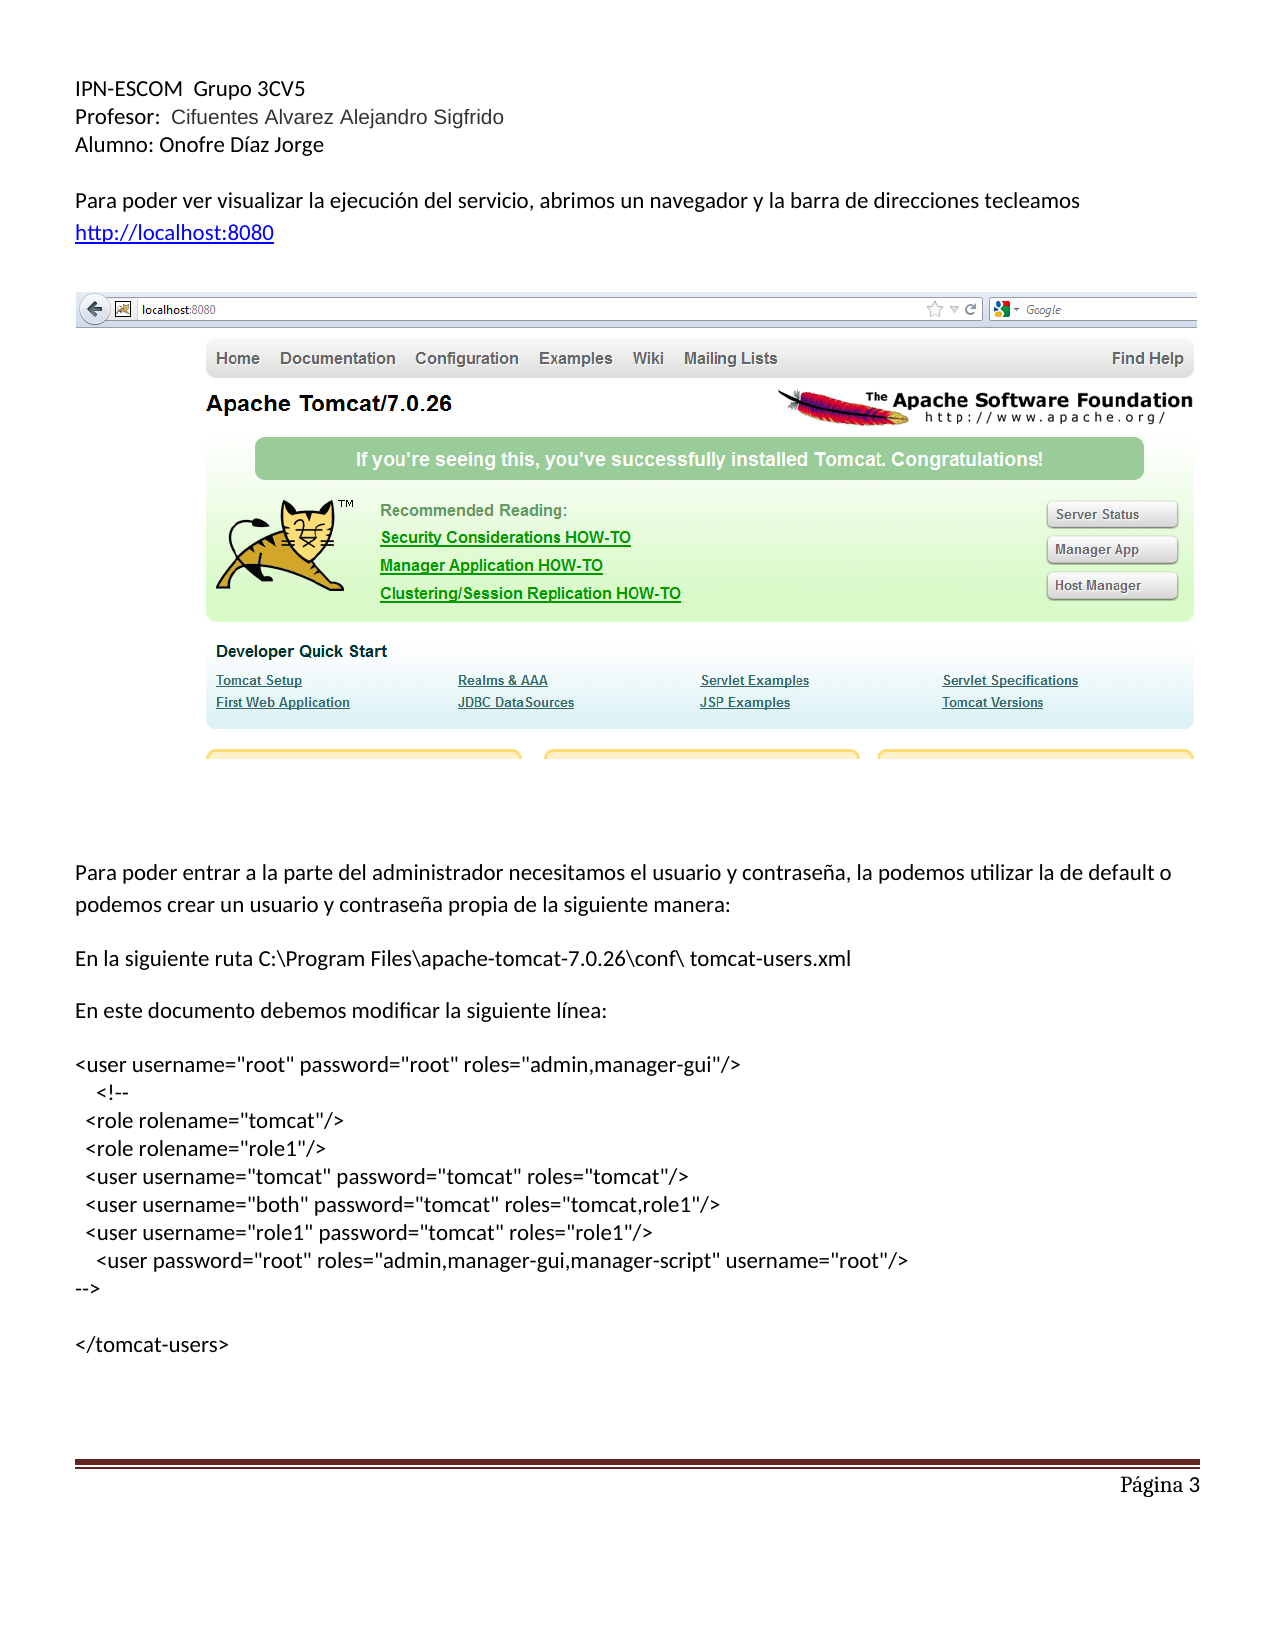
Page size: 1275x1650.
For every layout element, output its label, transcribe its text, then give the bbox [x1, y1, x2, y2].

text Para poder entrar a la parte del administrador necesitamos el usuario y contraseña, la podemos utilizar la de default o podemos crear un usuario y contraseña propia de la siguiente manera: [75, 858, 1200, 919]
text <role rolename="tomcat"/> [75, 1106, 1200, 1134]
text --> [75, 1274, 1200, 1302]
text Para poder ver visualizar la ejecución del servicio, abrimos un navegador y la barra de direcciones tecleamos http://localhost:8080 [75, 186, 1200, 246]
text <user username="tomcat" password="tomcat" roles="tomcat"/> [75, 1162, 1200, 1190]
picture [75, 292, 1197, 758]
text En la siguiente ruta C:\Program Files\apache-tomcat-7.0.26\conf\ tomcat-users.xml [75, 944, 1200, 972]
text <user username="both" password="tomcat" roles="tomcat,role1"/> [75, 1190, 1200, 1218]
text <role rolename="role1"/> [75, 1134, 1200, 1162]
text En este documento debemos modificar la siguiente línea: [75, 997, 1200, 1025]
text <user username="role1" password="tomcat" roles="role1"/> [75, 1218, 1200, 1246]
text </tomcat-users> [75, 1330, 1200, 1358]
text <user password="root" roles="admin,manager-gui,manager-script" username="root"/> [75, 1246, 1200, 1274]
text <!-- [75, 1078, 1200, 1106]
text <user username="root" password="root" roles="admin,manager-gui"/> [75, 1050, 1200, 1078]
